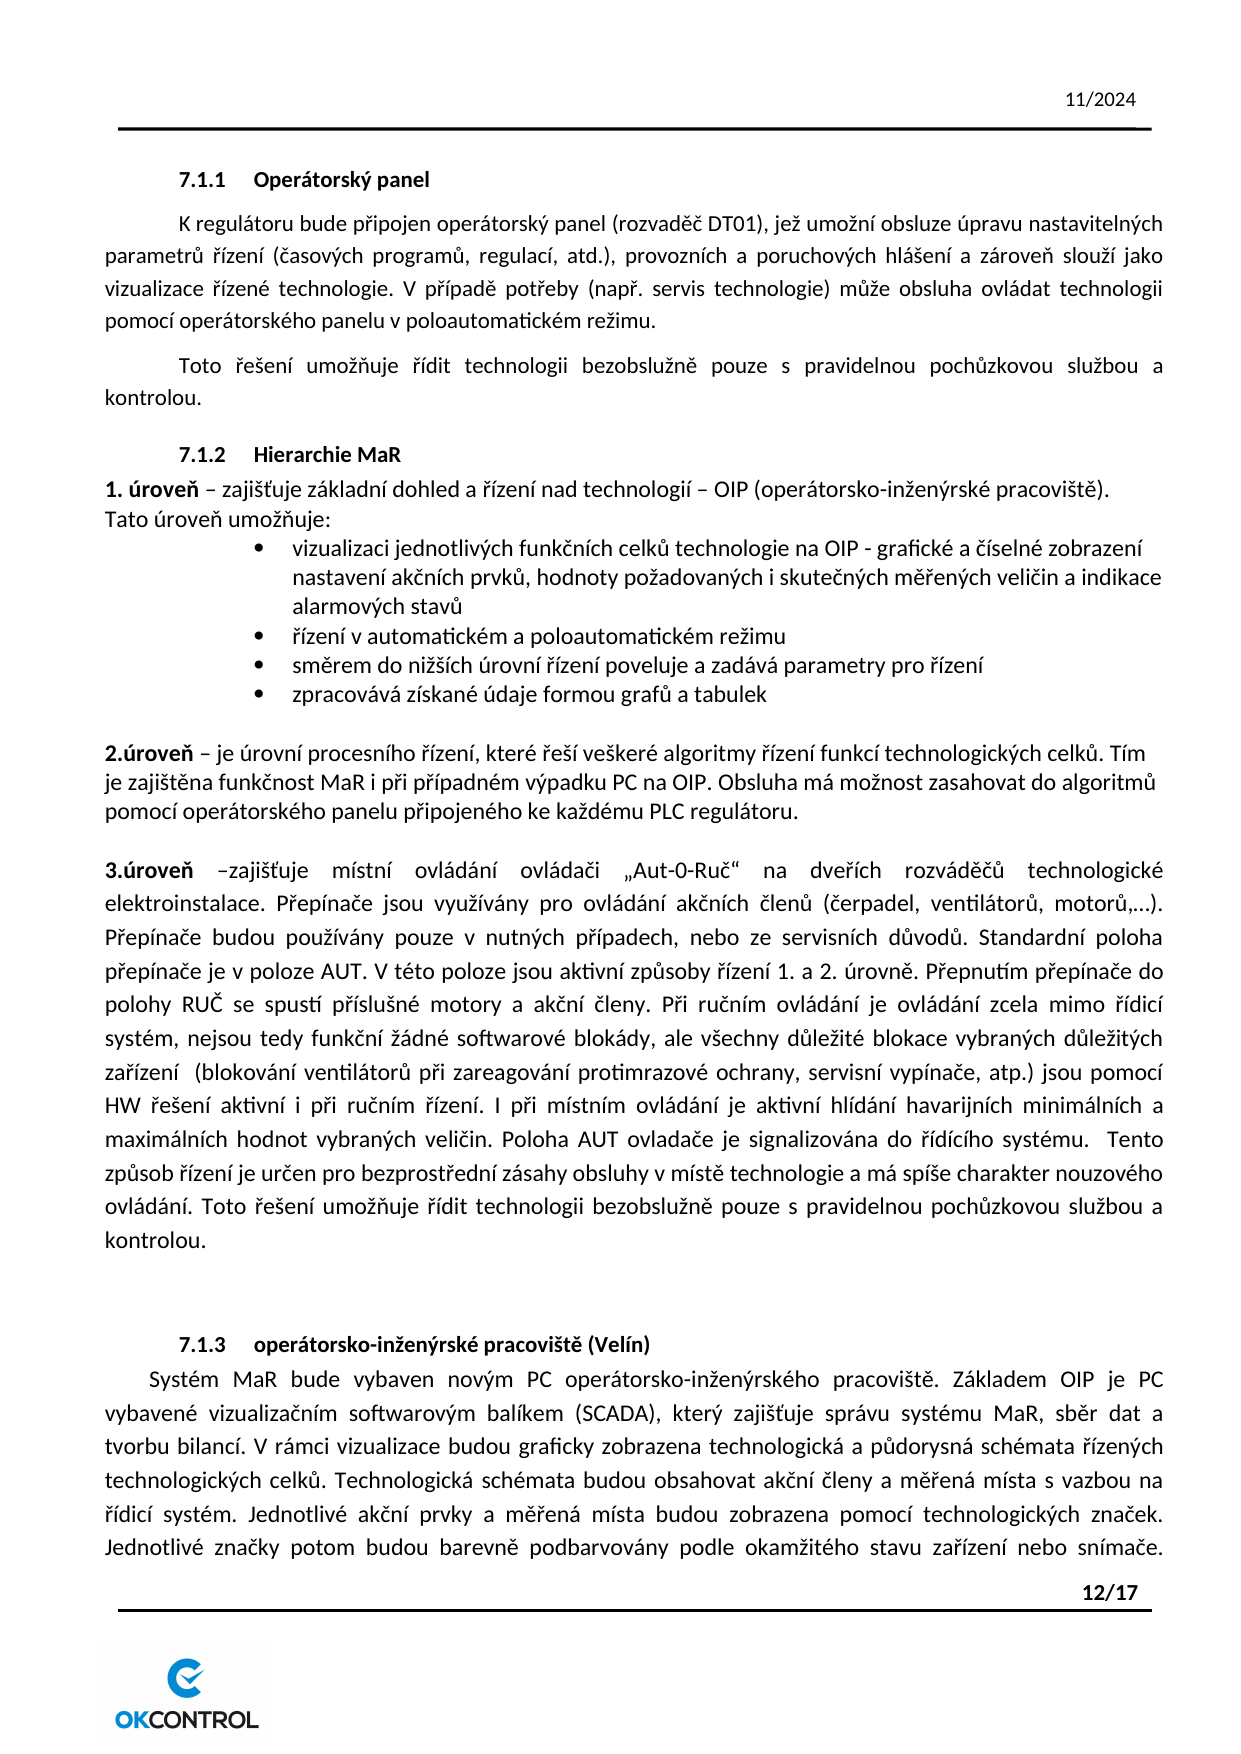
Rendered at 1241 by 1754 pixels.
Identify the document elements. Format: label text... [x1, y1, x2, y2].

list zpracovává získané údaje formou grafů a tabulek [254, 679, 1165, 708]
list řízení v automatickém a poloautomatickém režimu [254, 621, 1165, 650]
subtitle Operátorský panel [178, 165, 1165, 193]
text 1. úroveň – zajišťuje základní dohled a řízení nad technologií – OIP (operátorsko-inženýrské pracoviště). [104, 474, 1165, 504]
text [104, 1364, 1165, 1562]
subtitle Hierarchie MaR [178, 440, 1165, 468]
text 3.úroveň –zajišťuje místní ovládání ovládači „Aut-0-Ruč“ na dveřích rozváděčů technologické elektroinstalace. Přepínače jsou využívány pro ovládání akčních členů (čerpadel, ventilátorů, motorů,…). Přepínače budou používány pouze v nutných případech, nebo ze servisních důvodů. Standardní poloha přepínače je v poloze AUT. V této poloze jsou aktivní způsoby řízení 1. a 2. úrovně. Přepnutím přepínače do polohy RUČ se spustí příslušné motory a akční členy. Při ručním ovládání je ovládání zcela mimo řídicí systém, nejsou tedy funkční žádné softwarové blokády, ale všechny důležité blokace vybraných důležitých zařízení (blokování ventilátorů při zareagování protimrazové ochrany, servisní vypínače, atp.) jsou pomocí HW řešení aktivní i při ručním řízení. I při místním ovládání je aktivní hlídání havarijních minimálních a maximálních hodnot vybraných veličin. Poloha AUT ovladače je signalizována do řídícího systému. Tento způsob řízení je určen pro bezprostřední zásahy obsluhy v místě technologie a má spíše charakter nouzového ovládání. Toto řešení umožňuje řídit technologii bezobslužně pouze s pravidelnou pochůzkovou službou a kontrolou. [104, 855, 1165, 1254]
list směrem do nižších úrovní řízení poveluje a zadává parametry pro řízení [254, 650, 1165, 679]
list vizualizaci jednotlivých funkčních celků technologie na OIP - grafické a číselné zobrazení nastavení akčních prvků, hodnoty požadovaných i skutečných měřených veličin a indikace alarmových stavů [254, 533, 1165, 621]
picture [98, 1641, 274, 1742]
text Toto řešení umožňuje řídit technologii bezobslužně pouze s pravidelnou pochůzkovou službou a kontrolou. [104, 351, 1165, 411]
text K regulátoru bude připojen operátorský panel (rozvaděč DT01), jež umožní obsluze úpravu nastavitelných parametrů řízení (časových programů, regulací, atd.), provozních a poruchových hlášení a zároveň slouží jako vizualizace řízené technologie. V případě potřeby (např. servis technologie) může obsluha ovládat technologii pomocí operátorského panelu v poloautomatickém režimu. [104, 209, 1165, 334]
text Tato úroveň umožňuje: [104, 504, 1165, 533]
subtitle operátorsko-inženýrské pracoviště (Velín) [178, 1330, 1165, 1358]
text 2.úroveň – je úrovní procesního řízení, které řeší veškeré algoritmy řízení funkcí technologických celků. Tím je zajištěna funkčnost MaR i při případném výpadku PC na OIP. Obsluha má možnost zasahovat do algoritmů pomocí operátorského panelu připojeného ke každému PLC regulátoru. [104, 738, 1165, 826]
